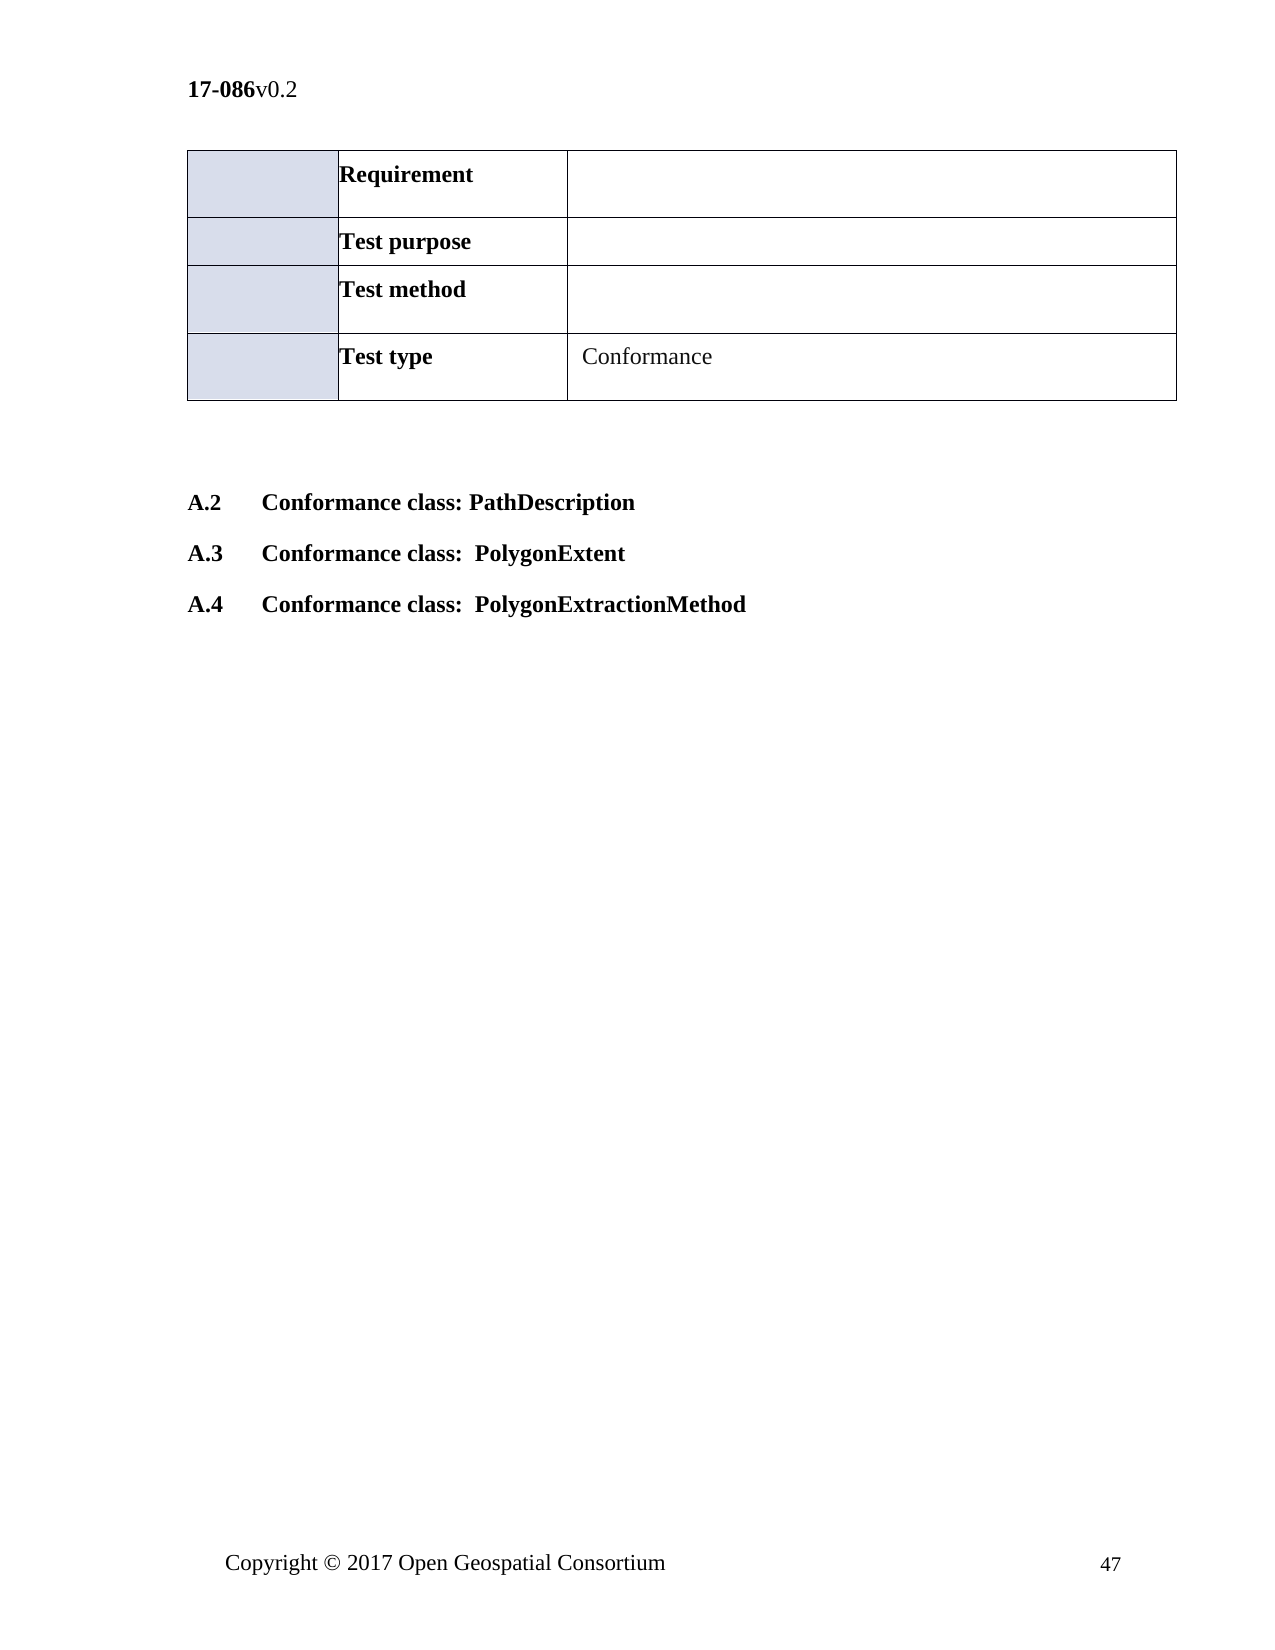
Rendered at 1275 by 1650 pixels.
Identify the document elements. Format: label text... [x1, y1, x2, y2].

table_cell [188, 266, 338, 332]
table_cell [568, 266, 1176, 332]
table_cell Test method [339, 266, 567, 332]
table_cell Requirement [339, 151, 567, 217]
list Conformance class: PolygonExtractionMethod [187, 592, 1087, 618]
table_cell Test purpose [339, 218, 567, 265]
table_cell Test type [339, 334, 567, 399]
table_cell [568, 151, 1176, 217]
table_cell [568, 218, 1176, 265]
list Conformance class: PolygonExtent [187, 541, 1087, 567]
table_cell [188, 218, 338, 265]
table_cell [188, 151, 338, 217]
table_cell [188, 334, 338, 399]
list Conformance class: PathDescription [187, 490, 1087, 516]
table_cell Conformance [568, 334, 1176, 399]
